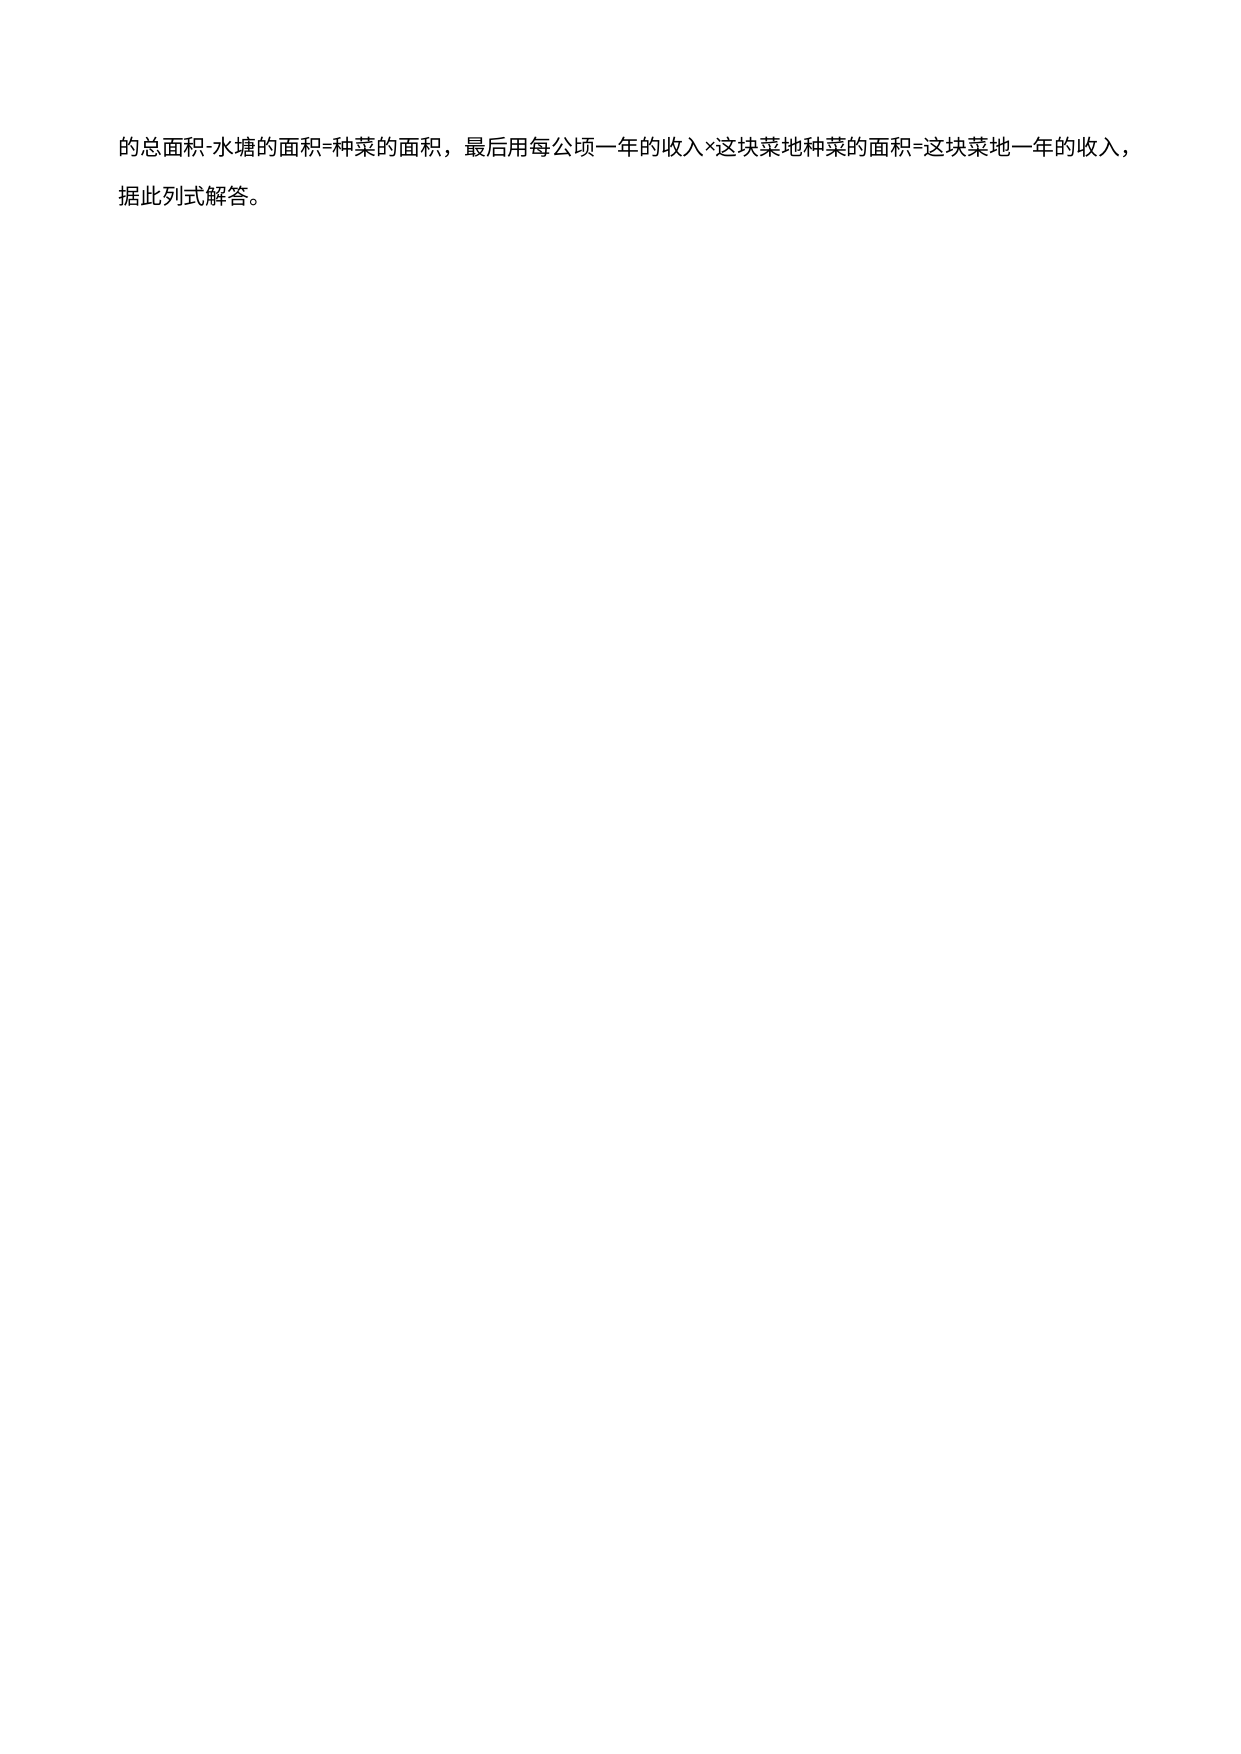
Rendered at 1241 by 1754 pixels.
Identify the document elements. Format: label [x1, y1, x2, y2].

text [118, 129, 1122, 211]
